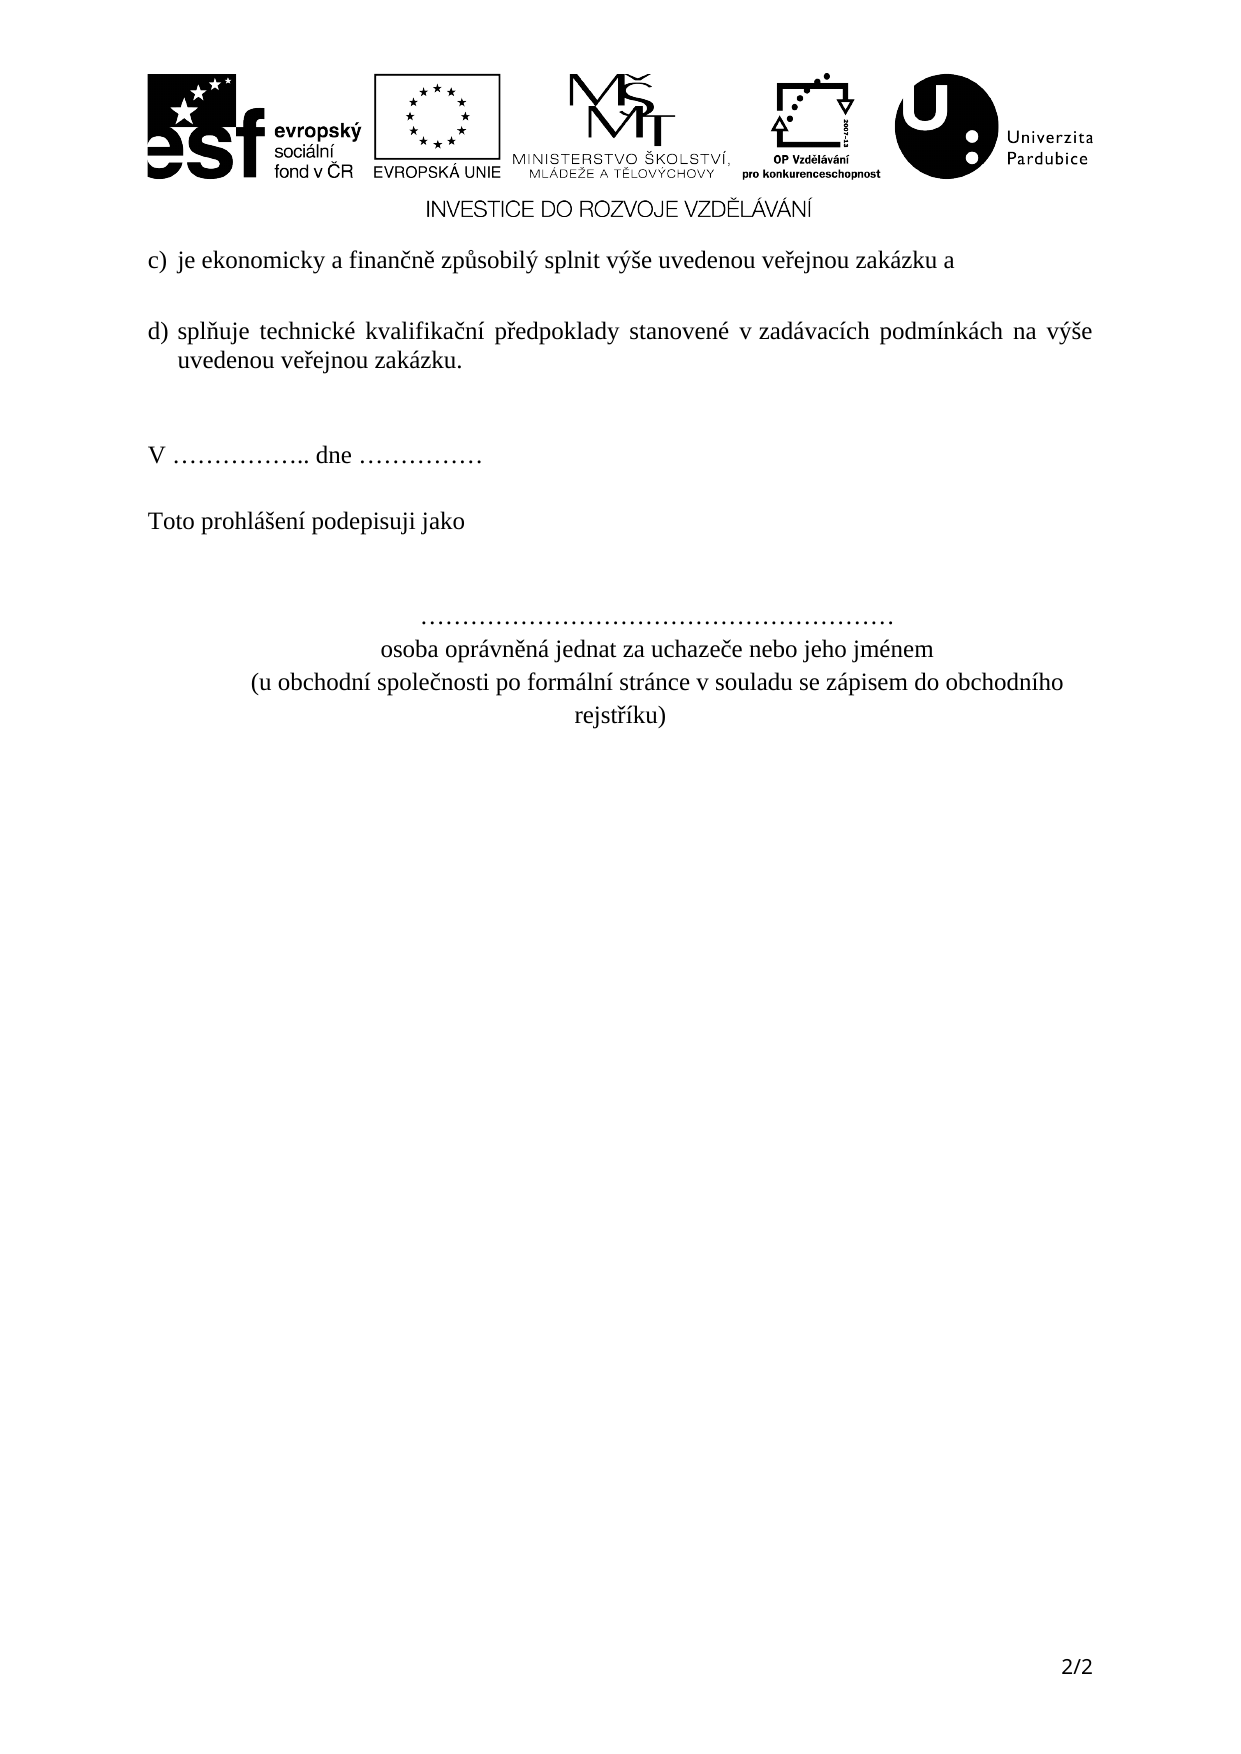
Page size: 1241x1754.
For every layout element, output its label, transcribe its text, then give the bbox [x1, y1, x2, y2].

text Toto prohlášení podepisuji jako [148, 506, 1093, 535]
list splňuje technické kvalifikační předpoklady stanovené v zadávacích podmínkách na výše uvedenou veřejnou zakázku. [148, 316, 1093, 374]
picture [147, 73, 1093, 217]
text V …………….. dne …………… [148, 440, 1093, 469]
text (u obchodní společnosti po formální stránce v souladu se zápisem do obchodního rejstříku) [148, 667, 1093, 729]
text osoba oprávněná jednat za uchazeče nebo jeho jménem [148, 634, 1093, 663]
list je ekonomicky a finančně způsobilý splnit výše uvedenou veřejnou zakázku a [148, 245, 1093, 274]
text ………………………………………………… [148, 601, 1093, 629]
